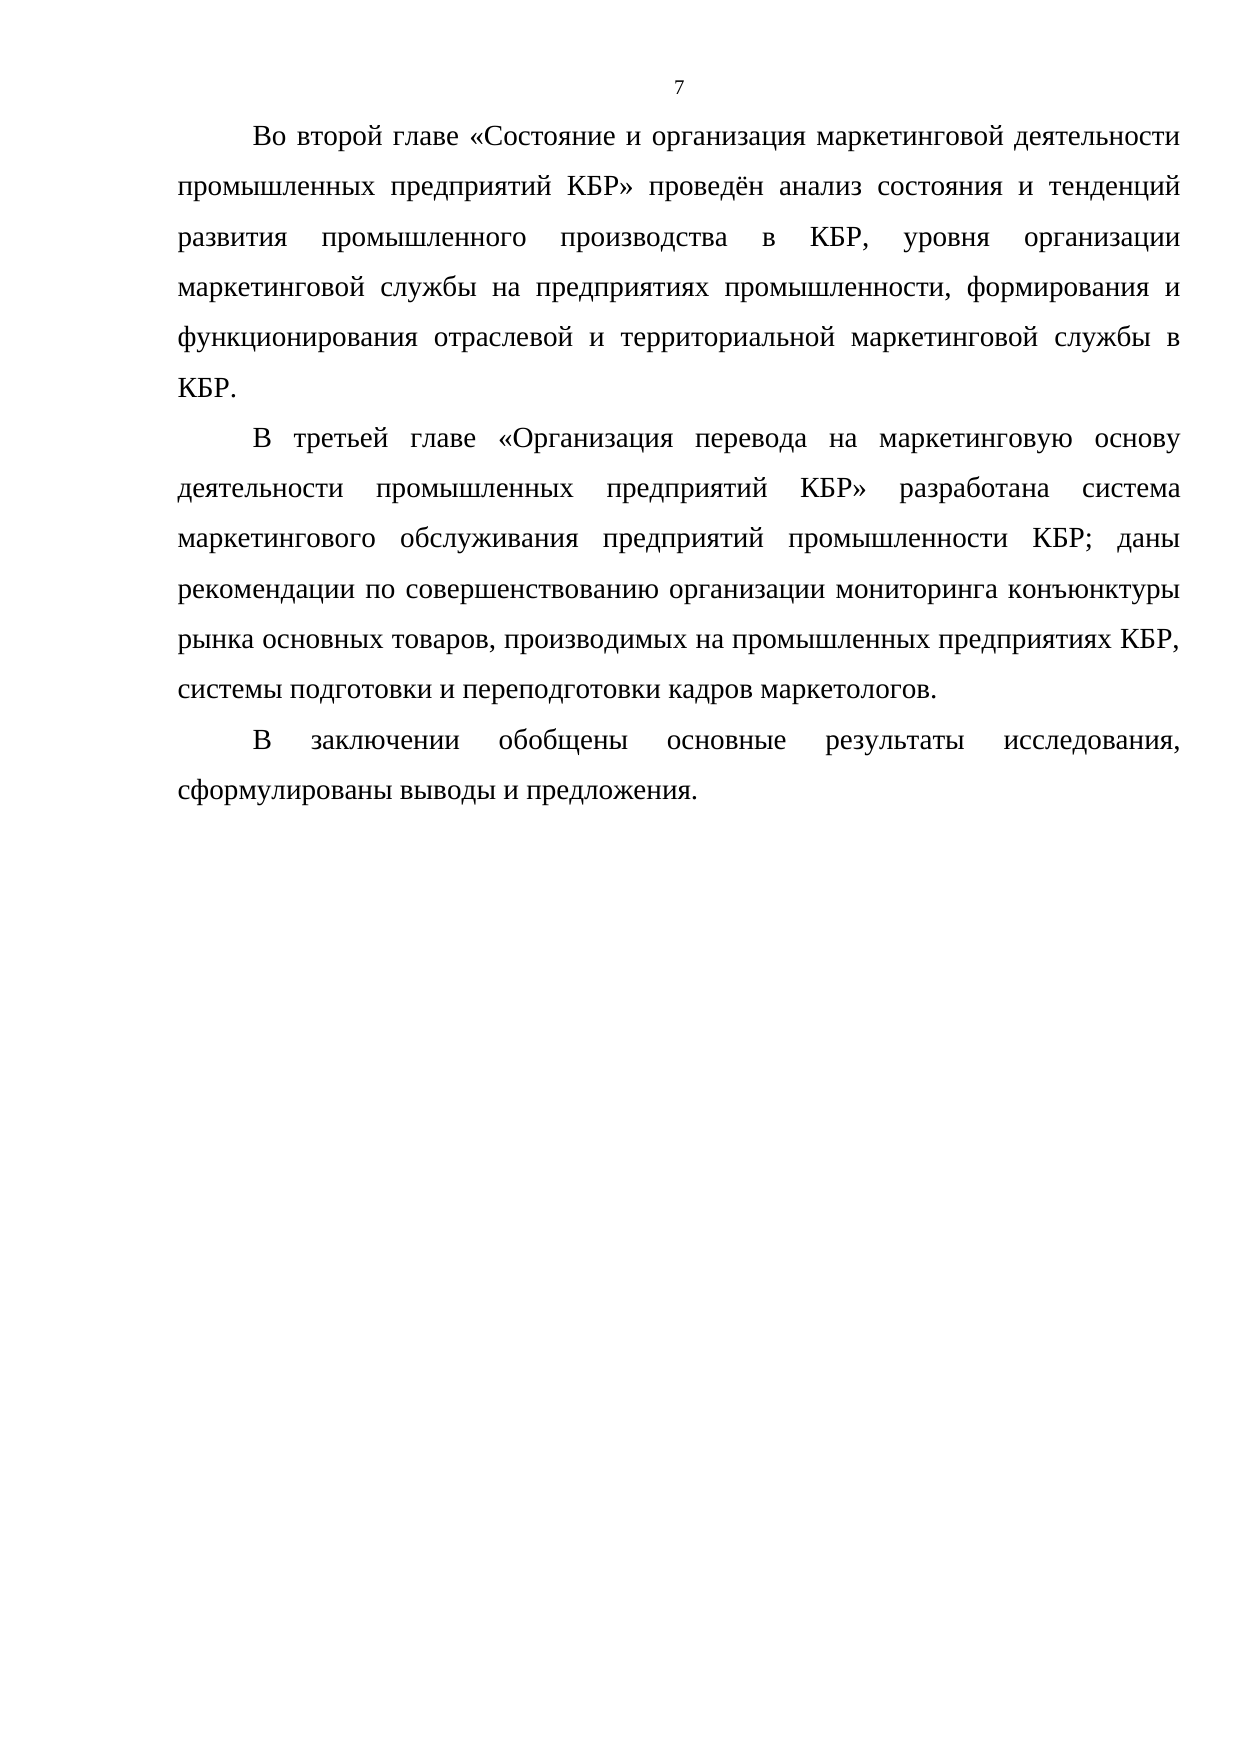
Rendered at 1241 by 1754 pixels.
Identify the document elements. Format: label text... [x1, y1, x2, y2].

text В заключении обобщены основные результаты исследования, сформулированы выводы и предложения. [177, 722, 1181, 806]
text В третьей главе «Организация перевода на маркетинговую основу деятельности промышленных предприятий КБР» разработана система маркетингового обслуживания предприятий промышленности КБР; даны рекомендации по совершенствованию организации мониторинга конъюнктуры рынка основных товаров, производимых на промышленных предприятиях КБР, системы подготовки и переподготовки кадров маркетологов. [177, 420, 1181, 705]
text Во второй главе «Состояние и организация маркетинговой деятельности промышленных предприятий КБР» проведён анализ состояния и тенденций развития промышленного производства в КБР, уровня организации маркетинговой службы на предприятиях промышленности, формирования и функционирования отраслевой и территориальной маркетинговой службы в КБР. [177, 118, 1181, 403]
